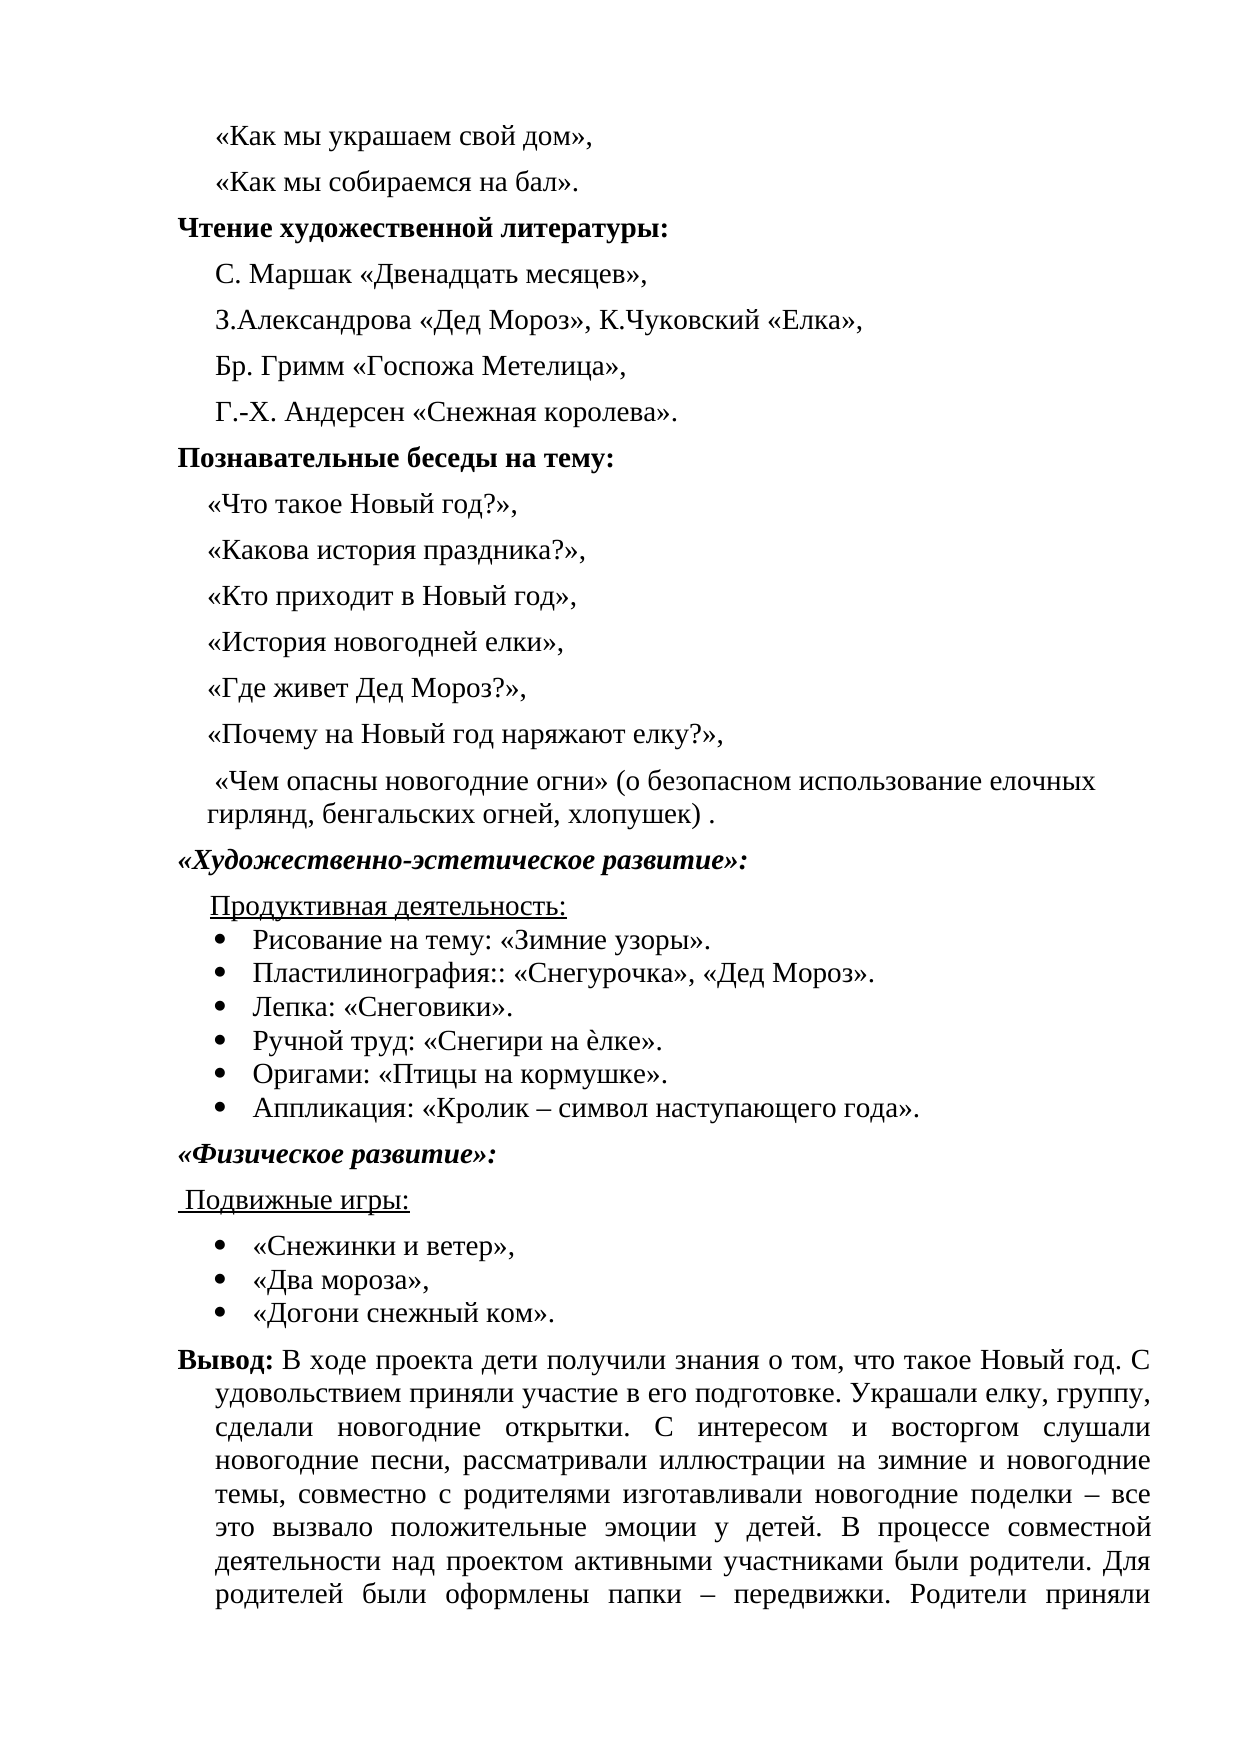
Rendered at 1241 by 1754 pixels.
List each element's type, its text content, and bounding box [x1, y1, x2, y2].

text «Как мы украшаем свой дом», [215, 118, 1152, 152]
list Продуктивная деятельность: [209, 888, 1152, 922]
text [177, 1342, 1152, 1610]
text «Почему на Новый год наряжают елку?», [207, 717, 1152, 750]
text С. Маршак «Двенадцать месяцев», [215, 256, 1152, 290]
list Лепка: «Снеговики». [215, 989, 1152, 1023]
text «Кто приходит в Новый год», [207, 578, 1152, 612]
text «История новогодней елки», [207, 624, 1152, 658]
text «Чем опасны новогодние огни» (о безопасном использование елочных гирлянд, бенгальских огней, хлопушек) . [207, 763, 1152, 830]
text «Художественно-эстетическое развитие»: [177, 842, 1152, 876]
text Подвижные игры: [177, 1182, 1152, 1216]
list «Два мороза», [215, 1262, 1152, 1296]
list Аппликация: «Кролик – символ наступающего года». [215, 1090, 1152, 1124]
text «Как мы собираемся на бал». [215, 164, 1152, 198]
list «Снежинки и ветер», [215, 1228, 1152, 1262]
list Ручной труд: «Снегири на ѐлке». [215, 1023, 1152, 1056]
text Бр. Гримм «Госпожа Метелица», [215, 348, 1152, 382]
text «Физическое развитие»: [177, 1136, 1152, 1170]
text Г.-Х. Андерсен «Снежная королева». [215, 394, 1152, 428]
text «Что такое Новый год?», [207, 486, 1152, 520]
list Рисование на тему: «Зимние узоры». [215, 922, 1152, 956]
text Чтение художественной литературы: [177, 210, 1152, 244]
text «Где живет Дед Мороз?», [207, 671, 1152, 704]
text «Какова история праздника?», [207, 532, 1152, 566]
text З.Александрова «Дед Мороз», К.Чуковский «Елка», [215, 302, 1152, 336]
list Пластилинография:: «Снегурочка», «Дед Мороз». [215, 956, 1152, 989]
list «Догони снежный ком». [215, 1296, 1152, 1329]
list Оригами: «Птицы на кормушке». [215, 1056, 1152, 1090]
text Познавательные беседы на тему: [177, 440, 1152, 474]
